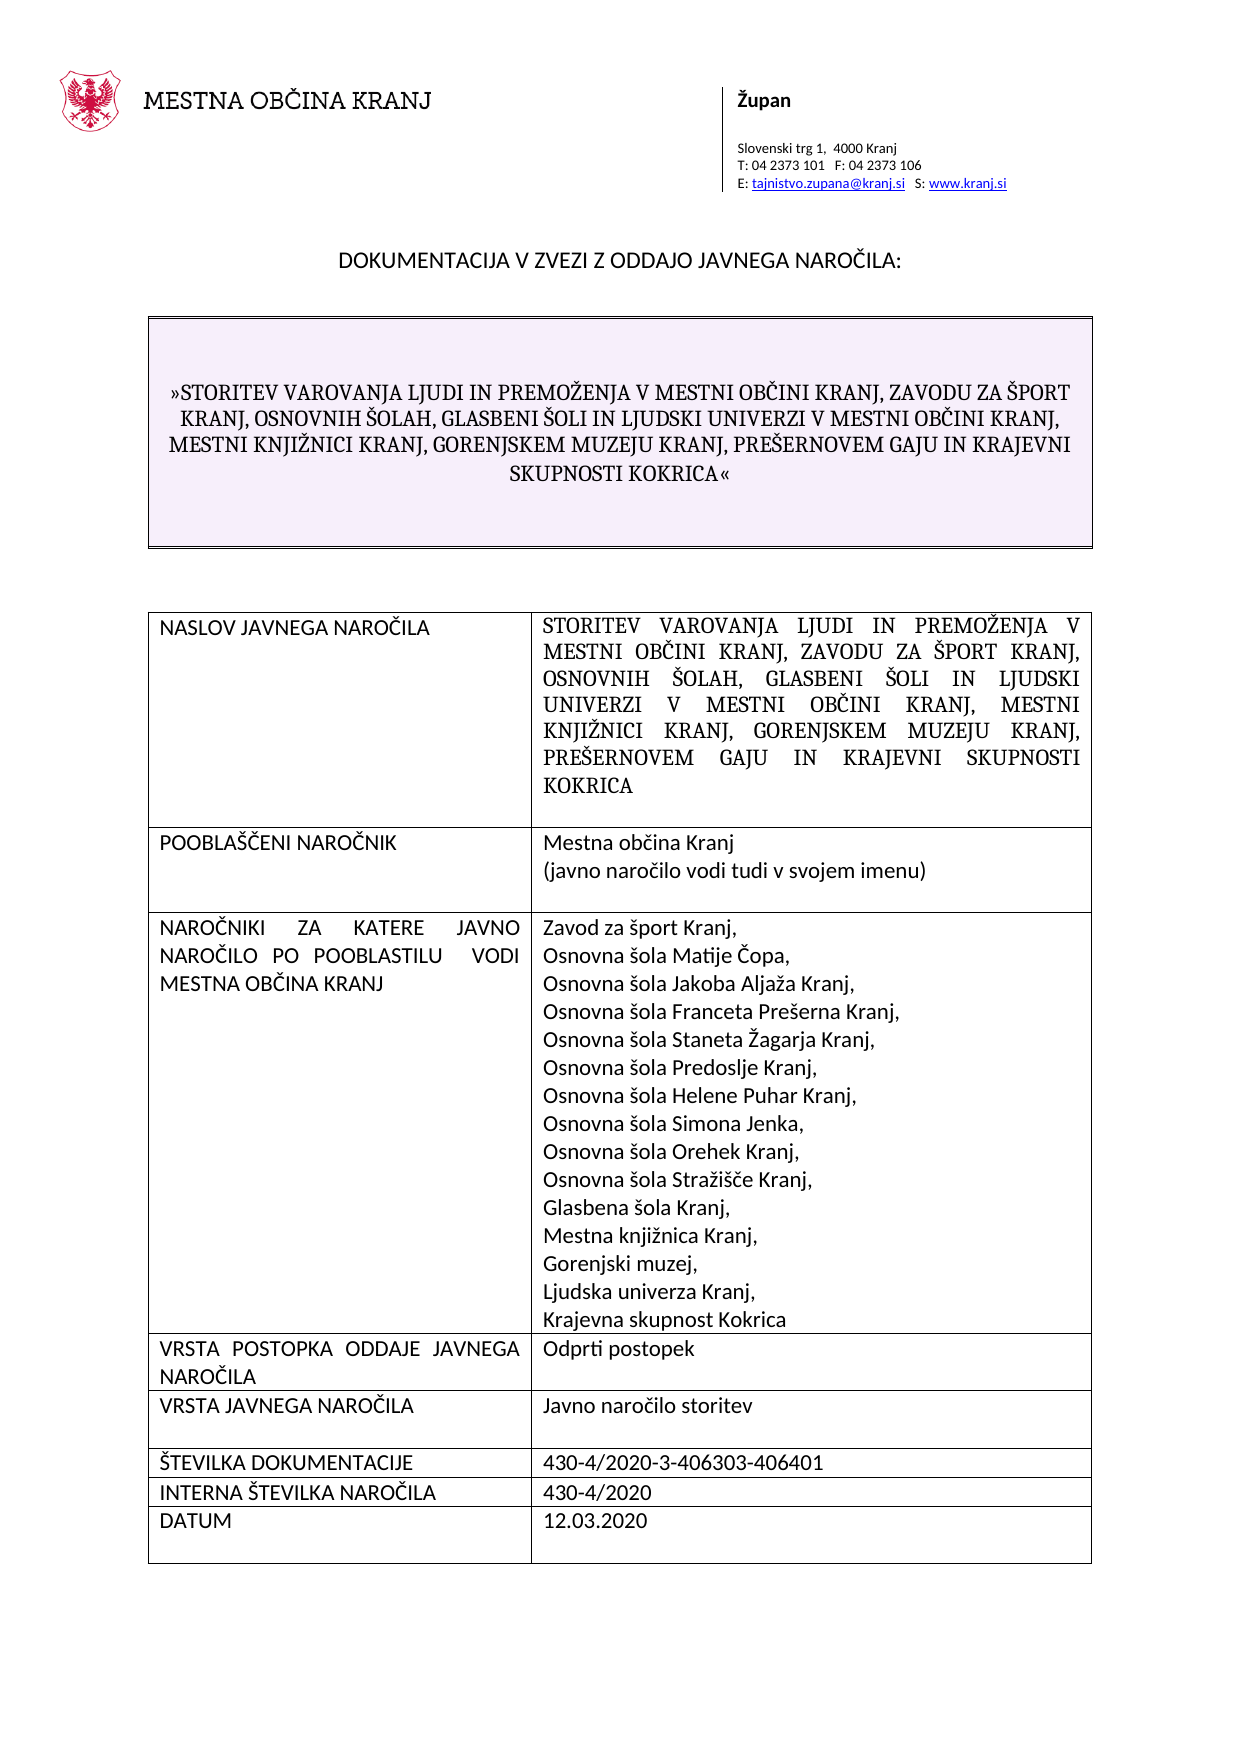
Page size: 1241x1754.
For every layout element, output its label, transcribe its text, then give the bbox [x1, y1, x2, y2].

table_header »« [149, 319, 1092, 546]
table_cell Javno naročilo storitev [532, 1391, 1091, 1447]
table_cell Zavod za šport Kranj, Osnovna šola Matije Čopa, Osnovna šola Jakoba Aljaža Kranj, Osnovna šola Franceta Prešerna Kranj, Osnovna šola Staneta Žagarja Kranj, Osnovna šola Predoslje Kranj, Osnovna šola Helene Puhar Kranj, Osnovna šola Simona Jenka, Osnovna šola Orehek Kranj, Osnovna šola Stražišče Kranj, Glasbena šola Kranj, Mestna knjižnica Kranj, Gorenjski muzej, Ljudska univerza Kranj, Krajevna skupnost Kokrica [532, 913, 1091, 1333]
table_cell VRSTA JAVNEGA NAROČILA [149, 1391, 531, 1447]
table_cell DATUM [149, 1507, 531, 1563]
table_cell NAROČNIKI ZA KATERE JAVNO NAROČILO PO POOBLASTILU VODI MESTNA OBČINA KRANJ [149, 913, 531, 1333]
text DOKUMENTACIJA V ZVEZI Z ODDAJO JAVNEGA NAROČILA: [148, 245, 1093, 274]
table_cell INTERNA ŠTEVILKA NAROČILA [149, 1478, 531, 1506]
table_cell 430-4/2020 [532, 1478, 1091, 1506]
table_cell VRSTA POSTOPKA ODDAJE JAVNEGA NAROČILA [149, 1334, 531, 1390]
table_cell 430-4/2020-3-406303-406401 [532, 1449, 1091, 1477]
table_cell 12.03.2020 [532, 1507, 1091, 1563]
table_cell Odprti postopek [532, 1334, 1091, 1390]
table_header [532, 613, 1091, 827]
table_header NASLOV JAVNEGA NAROČILA [149, 613, 531, 827]
table_cell ŠTEVILKA DOKUMENTACIJE [149, 1449, 531, 1477]
table_cell POOBLAŠČENI NAROČNIK [149, 828, 531, 912]
table_cell Mestna občina Kranj (javno naročilo vodi tudi v svojem imenu) [532, 828, 1091, 912]
